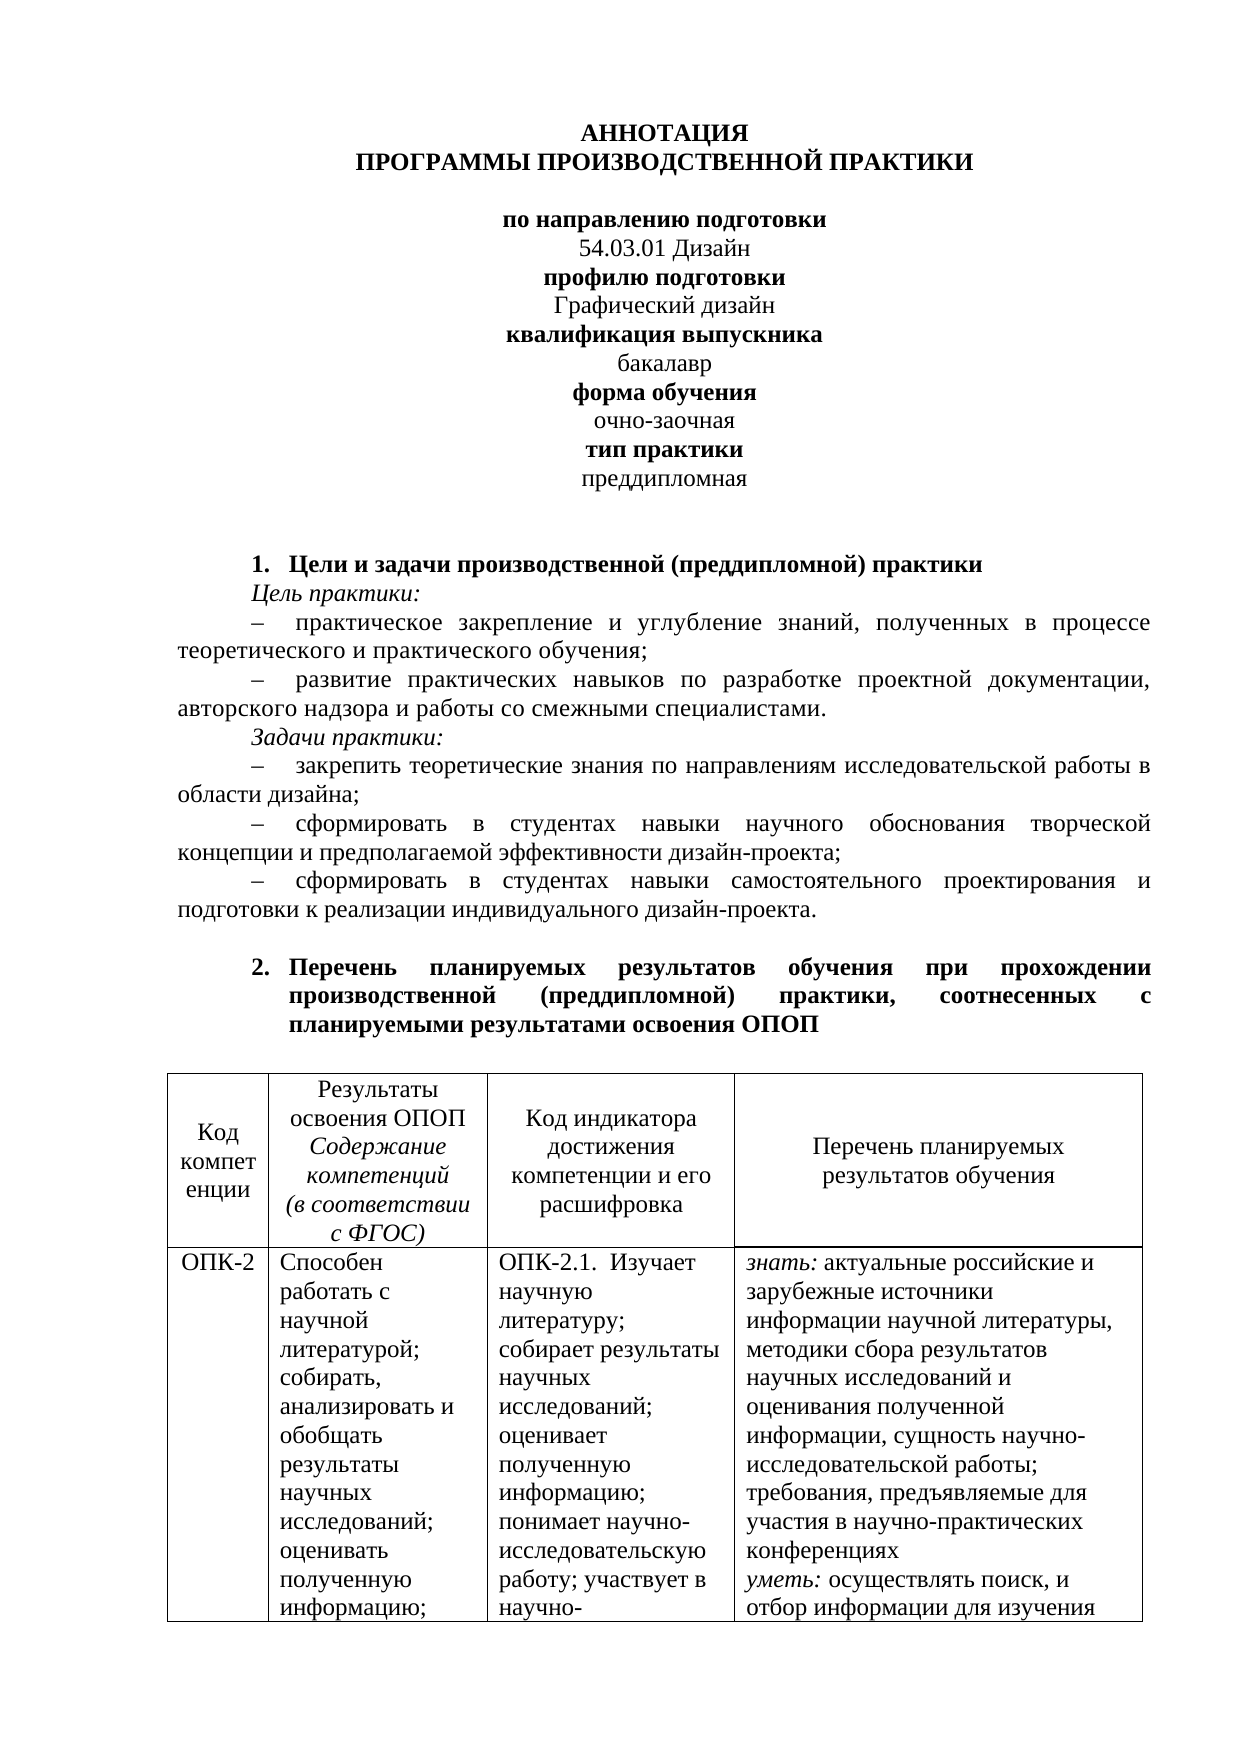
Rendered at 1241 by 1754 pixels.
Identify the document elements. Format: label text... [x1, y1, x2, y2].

text по направлению подготовки [177, 204, 1152, 233]
text 54.03.01 Дизайн [177, 233, 1152, 262]
text очно-заочная [177, 406, 1152, 434]
table_header Перечень планируемых результатов обучения [735, 1074, 1142, 1246]
list закрепить теоретические знания по направлениям исследовательской работы в области дизайна; [177, 751, 1152, 808]
text Графический дизайн [177, 291, 1152, 319]
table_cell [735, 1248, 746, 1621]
text – практическое закрепление и углубление знаний, полученных в процессе теоретического и практического обучения; [177, 607, 1152, 664]
list сформировать в студентах навыки научного обоснования творческой концепции и предполагаемой эффективности дизайн-проекта; [177, 808, 1152, 866]
list сформировать в студентах навыки самостоятельного проектирования и подготовки к реализации индивидуального дизайн-проекта. [177, 866, 1152, 923]
text преддипломная [177, 463, 1152, 492]
text программЫ ПРОИЗВОДСТВЕННОЙ ПРАКТИКИ [177, 147, 1152, 176]
list Цели и задачи производственной (преддипломной) практики [251, 549, 1152, 578]
text – развитие практических навыков по разработке проектной документации, авторского надзора и работы со смежными специалистами. [177, 664, 1152, 722]
table_cell ОПК-2 [168, 1248, 268, 1621]
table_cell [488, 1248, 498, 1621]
table_header Код индикатора достижения компетенции и его расшифровка [488, 1074, 734, 1246]
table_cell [269, 1248, 487, 1621]
text тип практики [177, 434, 1152, 463]
text Задачи практики: [177, 722, 1152, 751]
text форма обучения [177, 377, 1152, 406]
table_header Код компетенции [168, 1074, 268, 1246]
text профилю подготовки [177, 262, 1152, 291]
table_header Результаты освоения ОПОП Содержание компетенций (в соответствии с ФГОС) [269, 1074, 487, 1246]
text бакалавр [177, 348, 1152, 377]
text Цель практики: [177, 578, 1152, 607]
list Перечень планируемых результатов обучения при прохождении производственной (преддипломной) практики, соотнесенных с планируемыми результатами освоения ОПОП [251, 952, 1152, 1038]
text квалификация выпускника [177, 319, 1152, 348]
text АННОТАЦИЯ [177, 118, 1152, 147]
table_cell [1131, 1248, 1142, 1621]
